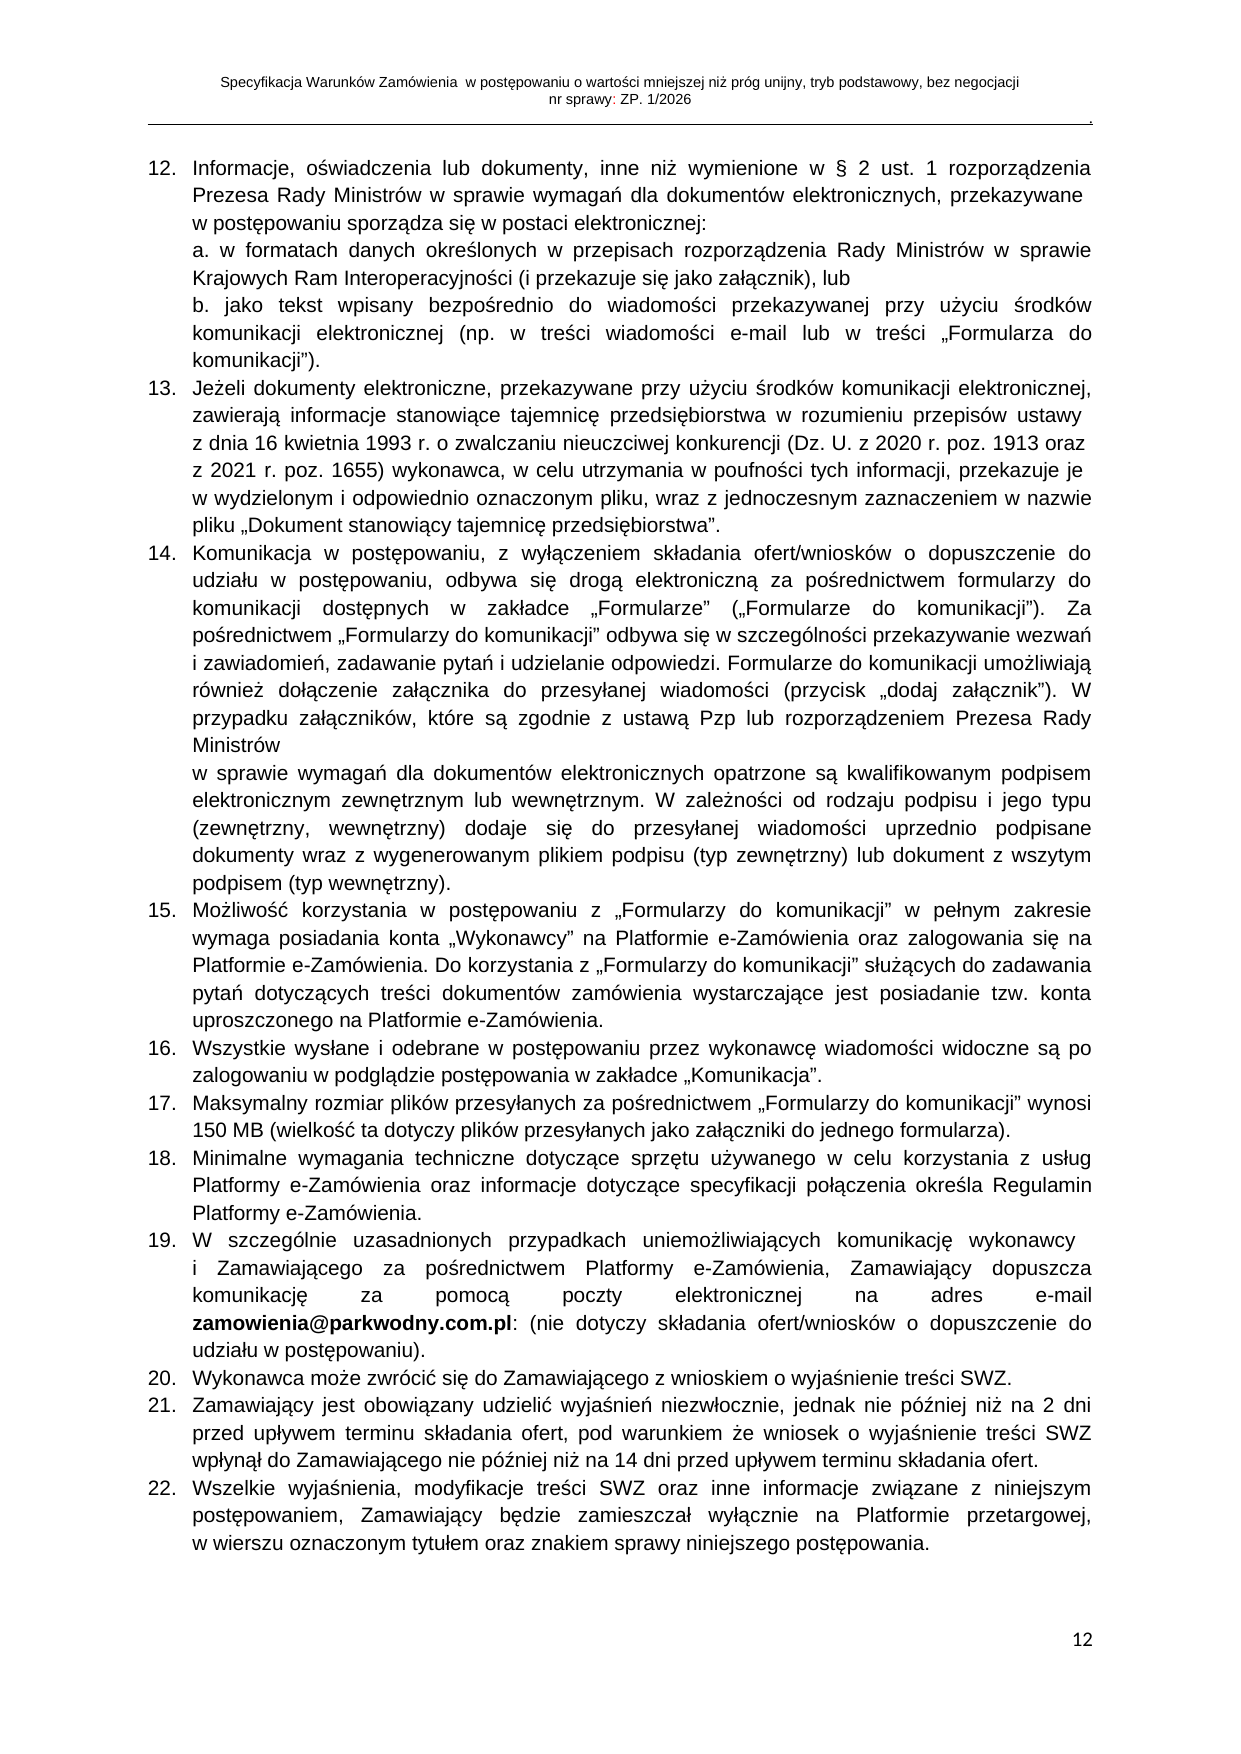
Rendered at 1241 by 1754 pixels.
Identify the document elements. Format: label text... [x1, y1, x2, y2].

text a. w formatach danych określonych w przepisach rozporządzenia Rady Ministrów w sprawie Krajowych Ram Interoperacyjności (i przekazuje się jako załącznik), lub [192, 238, 1093, 289]
list Jeżeli dokumenty elektroniczne, przekazywane przy użyciu środków komunikacji elektronicznej, zawierają informacje stanowiące tajemnicę przedsiębiorstwa w rozumieniu przepisów ustawy z dnia 16 kwietnia 1993 r. o zwalczaniu nieuczciwej konkurencji (Dz. U. z 2020 r. poz. 1913 oraz z 2021 r. poz. 1655) wykonawca, w celu utrzymania w poufności tych informacji, przekazuje je w wydzielonym i odpowiednio oznaczonym pliku, wraz z jednoczesnym zaznaczeniem w nazwie pliku „Dokument stanowiący tajemnicę przedsiębiorstwa”. [148, 375, 1093, 537]
list Komunikacja w postępowaniu, z wyłączeniem składania ofert/wniosków o dopuszczenie do udziału w postępowaniu, odbywa się drogą elektroniczną za pośrednictwem formularzy do komunikacji dostępnych w zakładce „Formularze” („Formularze do komunikacji”). Za pośrednictwem „Formularzy do komunikacji” odbywa się w szczególności przekazywanie wezwań i zawiadomień, zadawanie pytań i udzielanie odpowiedzi. Formularze do komunikacji umożliwiają również dołączenie załącznika do przesyłanej wiadomości (przycisk „dodaj załącznik”). W przypadku załączników, które są zgodnie z ustawą Pzp lub rozporządzeniem Prezesa Rady Ministrów w sprawie wymagań dla dokumentów elektronicznych opatrzone są kwalifikowanym podpisem elektronicznym zewnętrznym lub wewnętrznym. W zależności od rodzaju podpisu i jego typu (zewnętrzny, wewnętrzny) dodaje się do przesyłanej wiadomości uprzednio podpisane dokumenty wraz z wygenerowanym plikiem podpisu (typ zewnętrzny) lub dokument z wszytym podpisem (typ wewnętrzny). [148, 540, 1093, 894]
list Wszelkie wyjaśnienia, modyfikacje treści SWZ oraz inne informacje związane z niniejszym postępowaniem, Zamawiający będzie zamieszczał wyłącznie na Platformie przetargowej, w wierszu oznaczonym tytułem oraz znakiem sprawy niniejszego postępowania. [148, 1475, 1093, 1554]
list Wykonawca może zwrócić się do Zamawiającego z wnioskiem o wyjaśnienie treści SWZ. [148, 1365, 1093, 1389]
list W szczególnie uzasadnionych przypadkach uniemożliwiających komunikację wykonawcy i Zamawiającego za pośrednictwem Platformy e-Zamówienia, Zamawiający dopuszcza komunikację za pomocą poczty elektronicznej na adres e-mail zamowienia@parkwodny.com.pl: (nie dotyczy składania ofert/wniosków o dopuszczenie do udziału w postępowaniu). [148, 1228, 1093, 1362]
list Minimalne wymagania techniczne dotyczące sprzętu używanego w celu korzystania z usług Platformy e-Zamówienia oraz informacje dotyczące specyfikacji połączenia określa Regulamin Platformy e-Zamówienia. [148, 1145, 1093, 1224]
list Maksymalny rozmiar plików przesyłanych za pośrednictwem „Formularzy do komunikacji” wynosi 150 MB (wielkość ta dotyczy plików przesyłanych jako załączniki do jednego formularza). [148, 1090, 1093, 1142]
list Wszystkie wysłane i odebrane w postępowaniu przez wykonawcę wiadomości widoczne są po zalogowaniu w podglądzie postępowania w zakładce „Komunikacja”. [148, 1035, 1093, 1087]
list Informacje, oświadczenia lub dokumenty, inne niż wymienione w § 2 ust. 1 rozporządzenia Prezesa Rady Ministrów w sprawie wymagań dla dokumentów elektronicznych, przekazywane w postępowaniu sporządza się w postaci elektronicznej: [148, 155, 1093, 234]
list Zamawiający jest obowiązany udzielić wyjaśnień niezwłocznie, jednak nie później niż na 2 dni przed upływem terminu składania ofert, pod warunkiem że wniosek o wyjaśnienie treści SWZ wpłynął do Zamawiającego nie później niż na 14 dni przed upływem terminu składania ofert. [148, 1393, 1093, 1472]
list Możliwość korzystania w postępowaniu z „Formularzy do komunikacji” w pełnym zakresie wymaga posiadania konta „Wykonawcy” na Platformie e-Zamówienia oraz zalogowania się na Platformie e-Zamówienia. Do korzystania z „Formularzy do komunikacji” służących do zadawania pytań dotyczących treści dokumentów zamówienia wystarczające jest posiadanie tzw. konta uproszczonego na Platformie e-Zamówienia. [148, 898, 1093, 1032]
text b. jako tekst wpisany bezpośrednio do wiadomości przekazywanej przy użyciu środków komunikacji elektronicznej (np. w treści wiadomości e-mail lub w treści „Formularza do komunikacji”). [192, 293, 1093, 372]
